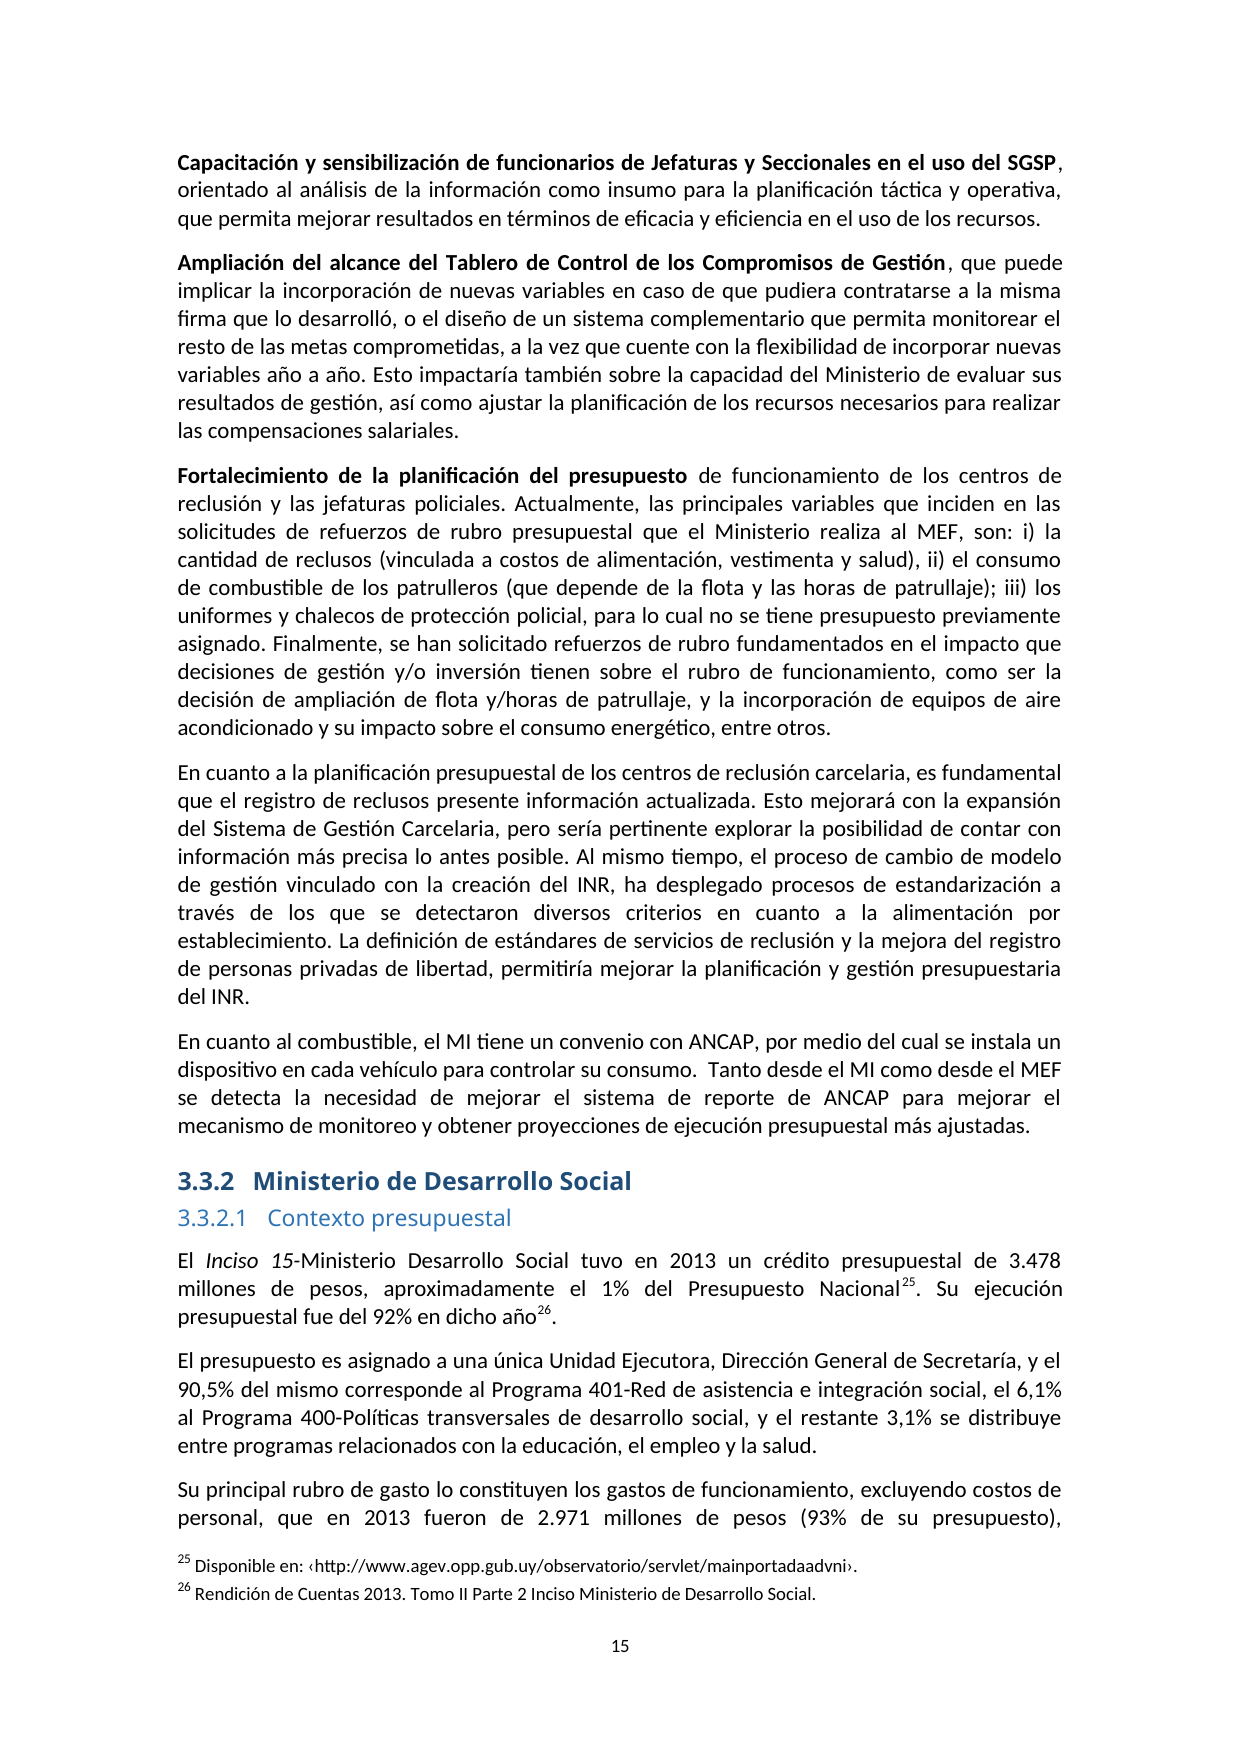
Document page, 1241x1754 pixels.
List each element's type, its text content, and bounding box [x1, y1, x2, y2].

text El presupuesto es asignado a una única Unidad Ejecutora, Dirección General de Secretaría, y el 90,5% del mismo corresponde al Programa 401-Red de asistencia e integración social, el 6,1% al Programa 400-Políticas transversales de desarrollo social, y el restante 3,1% se distribuye entre programas relacionados con la educación, el empleo y la salud. [177, 1347, 1063, 1459]
text En cuanto al combustible, el MI tiene un convenio con ANCAP, por medio del cual se instala un dispositivo en cada vehículo para controlar su consumo. Tanto desde el MI como desde el MEF se detecta la necesidad de mejorar el sistema de reporte de ANCAP para mejorar el mecanismo de monitoreo y obtener proyecciones de ejecución presupuestal más ajustadas. [177, 1027, 1063, 1139]
text En cuanto a la planificación presupuestal de los centros de reclusión carcelaria, es fundamental que el registro de reclusos presente información actualizada. Esto mejorará con la expansión del Sistema de Gestión Carcelaria, pero sería pertinente explorar la posibilidad de contar con información más precisa lo antes posible. Al mismo tiempo, el proceso de cambio de modelo de gestión vinculado con la creación del INR, ha desplegado procesos de estandarización a través de los que se detectaron diversos criterios en cuanto a la alimentación por establecimiento. La definición de estándares de servicios de reclusión y la mejora del registro de personas privadas de libertad, permitiría mejorar la planificación y gestión presupuestaria del INR. [177, 758, 1063, 1010]
text Fortalecimiento de la planificación del presupuesto de funcionamiento de los centros de reclusión y las jefaturas policiales. Actualmente, las principales variables que inciden en las solicitudes de refuerzos de rubro presupuestal que el Ministerio realiza al MEF, son: i) la cantidad de reclusos (vinculada a costos de alimentación, vestimenta y salud), ii) el consumo de combustible de los patrulleros (que depende de la flota y las horas de patrullaje); iii) los uniformes y chalecos de protección policial, para lo cual no se tiene presupuesto previamente asignado. Finalmente, se han solicitado refuerzos de rubro fundamentados en el impacto que decisiones de gestión y/o inversión tienen sobre el rubro de funcionamiento, como ser la decisión de ampliación de flota y/horas de patrullaje, y la incorporación de equipos de aire acondicionado y su impacto sobre el consumo energético, entre otros. [177, 461, 1063, 741]
text Capacitación y sensibilización de funcionarios de Jefaturas y Seccionales en el uso del SGSP, orientado al análisis de la información como insumo para la planificación táctica y operativa, que permita mejorar resultados en términos de eficacia y eficiencia en el uso de los recursos. [177, 148, 1063, 232]
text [177, 1475, 1063, 1531]
text El Inciso 15-Ministerio Desarrollo Social tuvo en 2013 un crédito presupuestal de 3.478 millones de pesos, aproximadamente el 1% del Presupuesto Nacional. Su ejecución presupuestal fue del 92% en dicho año. [177, 1246, 1063, 1330]
text Ampliación del alcance del Tablero de Control de los Compromisos de Gestión, que puede implicar la incorporación de nuevas variables en caso de que pudiera contratarse a la misma firma que lo desarrolló, o el diseño de un sistema complementario que permita monitorear el resto de las metas comprometidas, a la vez que cuente con la flexibilidad de incorporar nuevas variables año a año. Esto impactaría también sobre la capacidad del Ministerio de evaluar sus resultados de gestión, así como ajustar la planificación de los recursos necesarios para realizar las compensaciones salariales. [177, 248, 1063, 444]
subtitle Contexto presupuestal [177, 1202, 1063, 1233]
subtitle Ministerio de Desarrollo Social [177, 1164, 1063, 1198]
